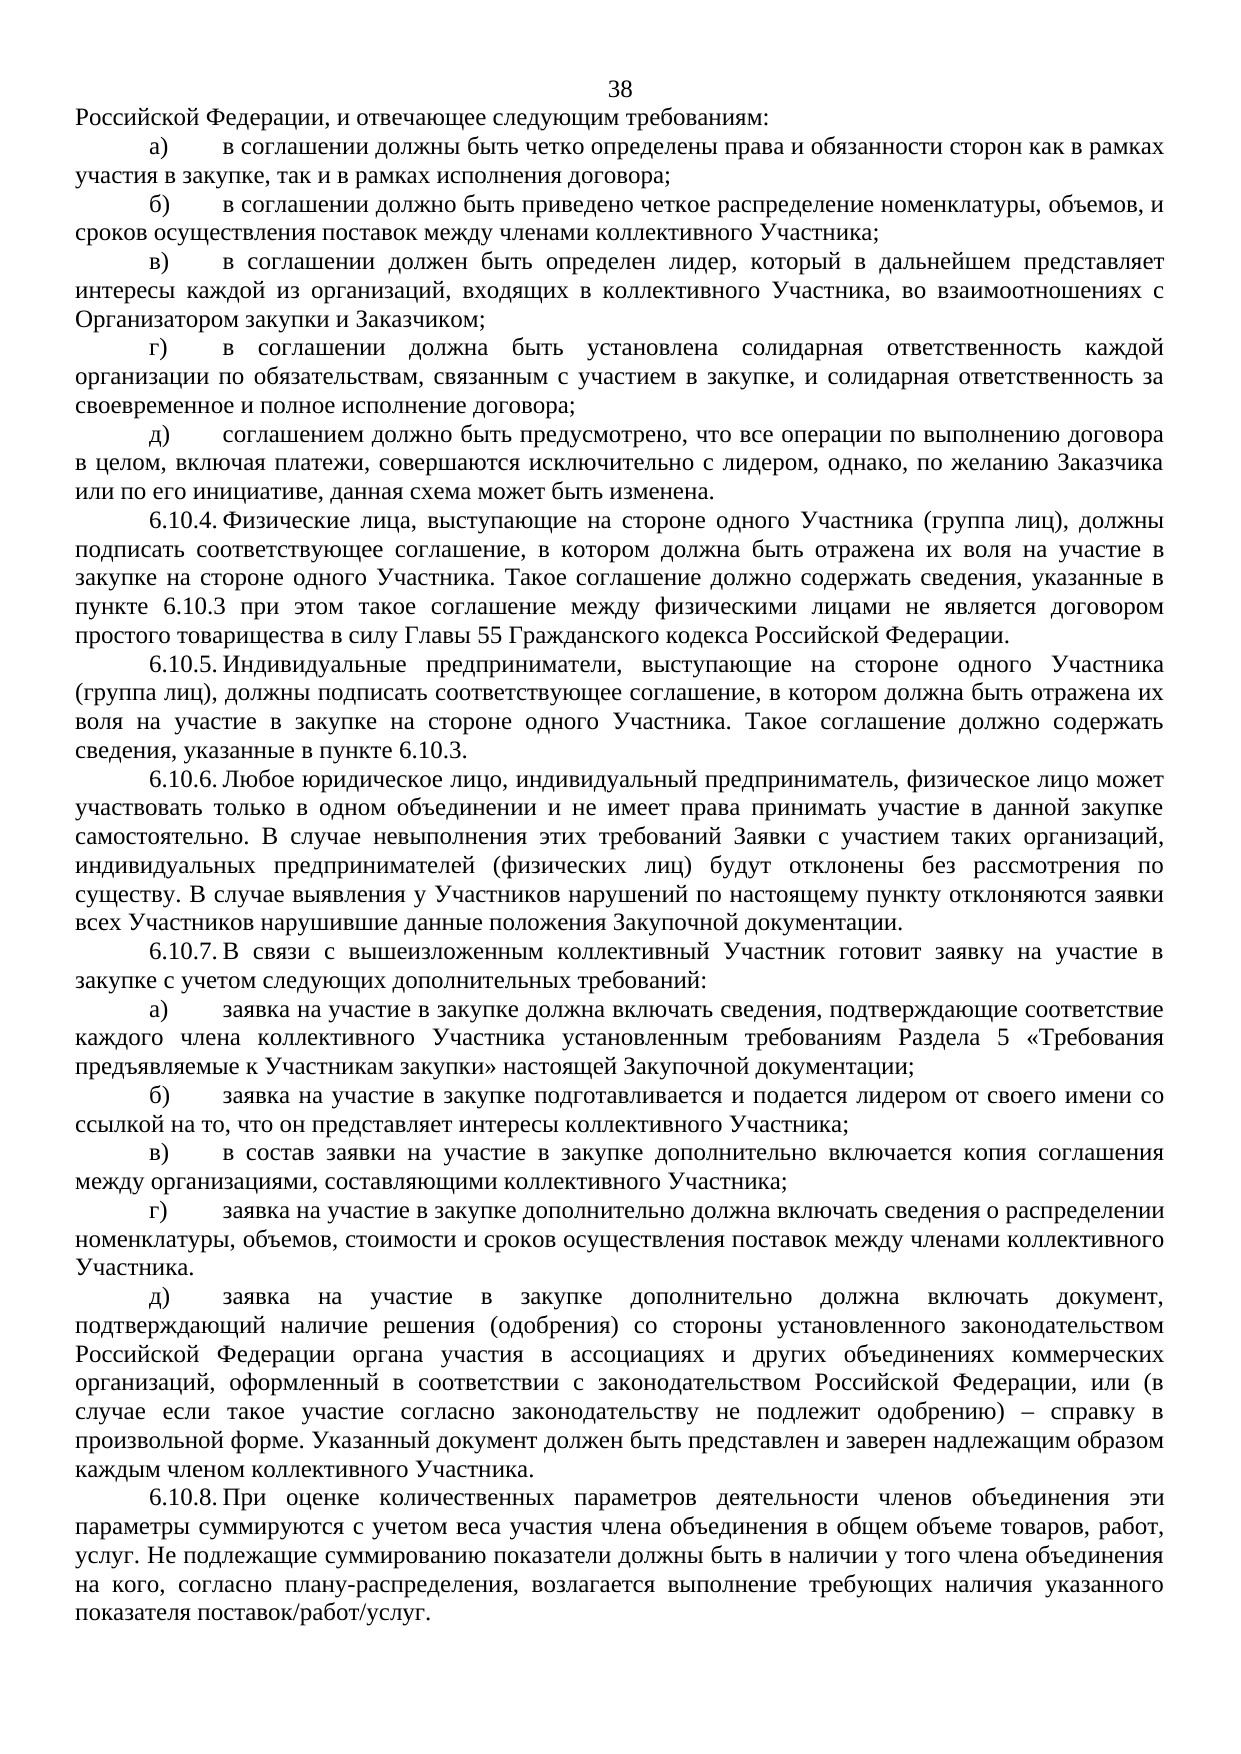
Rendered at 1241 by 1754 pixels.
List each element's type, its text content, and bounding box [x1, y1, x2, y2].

list в соглашении должны быть четко определены права и обязанности сторон как в рамках участия в закупке, так и в рамках исполнения договора; [75, 131, 1165, 189]
list Любое юридическое лицо, индивидуальный предприниматель, физическое лицо может участвовать только в одном объединении и не имеет права принимать участие в данной закупке самостоятельно. В случае невыполнения этих требований Заявки с участием таких организаций, индивидуальных предпринимателей (физических лиц) будут отклонены без рассмотрения по существу. В случае выявления у Участников нарушений по настоящему пункту отклоняются заявки всех Участников нарушившие данные положения Закупочной документации. [75, 764, 1165, 936]
list заявка на участие в закупке дополнительно должна включать сведения о распределении номенклатуры, объемов, стоимости и сроков осуществления поставок между членами коллективного Участника. [75, 1195, 1165, 1281]
list в соглашении должна быть установлена солидарная ответственность каждой организации по обязательствам, связанным с участием в закупке, и солидарная ответственность за своевременное и полное исполнение договора; [75, 332, 1165, 419]
list заявка на участие в закупке подготавливается и подается лидером от своего имени со ссылкой на то, что он представляет интересы коллективного Участника; [75, 1080, 1165, 1137]
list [75, 102, 1165, 131]
list в соглашении должно быть приведено четкое распределение номенклатуры, объемов, и сроков осуществления поставок между членами коллективного Участника; [75, 189, 1165, 246]
list заявка на участие в закупке должна включать сведения, подтверждающие соответствие каждого члена коллективного Участника установленным требованиям Раздела 5 «Требования предъявляемые к Участникам закупки» настоящей Закупочной документации; [75, 994, 1165, 1080]
list соглашением должно быть предусмотрено, что все операции по выполнению договора в целом, включая платежи, совершаются исключительно с лидером, однако, по желанию Заказчика или по его инициативе, данная схема может быть изменена. [75, 419, 1165, 505]
list в соглашении должен быть определен лидер, который в дальнейшем представляет интересы каждой из организаций, входящих в коллективного Участника, во взаимоотношениях с Организатором закупки и Заказчиком; [75, 246, 1165, 332]
list При оценке количественных параметров деятельности членов объединения эти параметры суммируются с учетом веса участия члена объединения в общем объеме товаров, работ, услуг. Не подлежащие суммированию показатели должны быть в наличии у того члена объединения на кого, согласно плану-распределения, возлагается выполнение требующих наличия указанного показателя поставок/работ/услуг. [75, 1482, 1165, 1626]
list В связи с вышеизложенным коллективный Участник готовит заявку на участие в закупке с учетом следующих дополнительных требований: [75, 936, 1165, 994]
list Индивидуальные предприниматели, выступающие на стороне одного Участника (группа лиц), должны подписать соответствующее соглашение, в котором должна быть отражена их воля на участие в закупке на стороне одного Участника. Такое соглашение должно содержать сведения, указанные в пункте 6.10.3. [75, 649, 1165, 764]
list в состав заявки на участие в закупке дополнительно включается копия соглашения между организациями, составляющими коллективного Участника; [75, 1137, 1165, 1195]
list Физические лица, выступающие на стороне одного Участника (группа лиц), должны подписать соответствующее соглашение, в котором должна быть отражена их воля на участие в закупке на стороне одного Участника. Такое соглашение должно содержать сведения, указанные в пункте 6.10.3 при этом такое соглашение между физическими лицами не является договором простого товарищества в силу Главы 55 Гражданского кодекса Российской Федерации. [75, 505, 1165, 649]
list заявка на участие в закупке дополнительно должна включать документ, подтверждающий наличие решения (одобрения) со стороны установленного законодательством Российской Федерации органа участия в ассоциациях и других объединениях коммерческих организаций, оформленный в соответствии с законодательством Российской Федерации, или (в случае если такое участие согласно законодательству не подлежит одобрению) – справку в произвольной форме. Указанный документ должен быть представлен и заверен надлежащим образом каждым членом коллективного Участника. [75, 1281, 1165, 1482]
